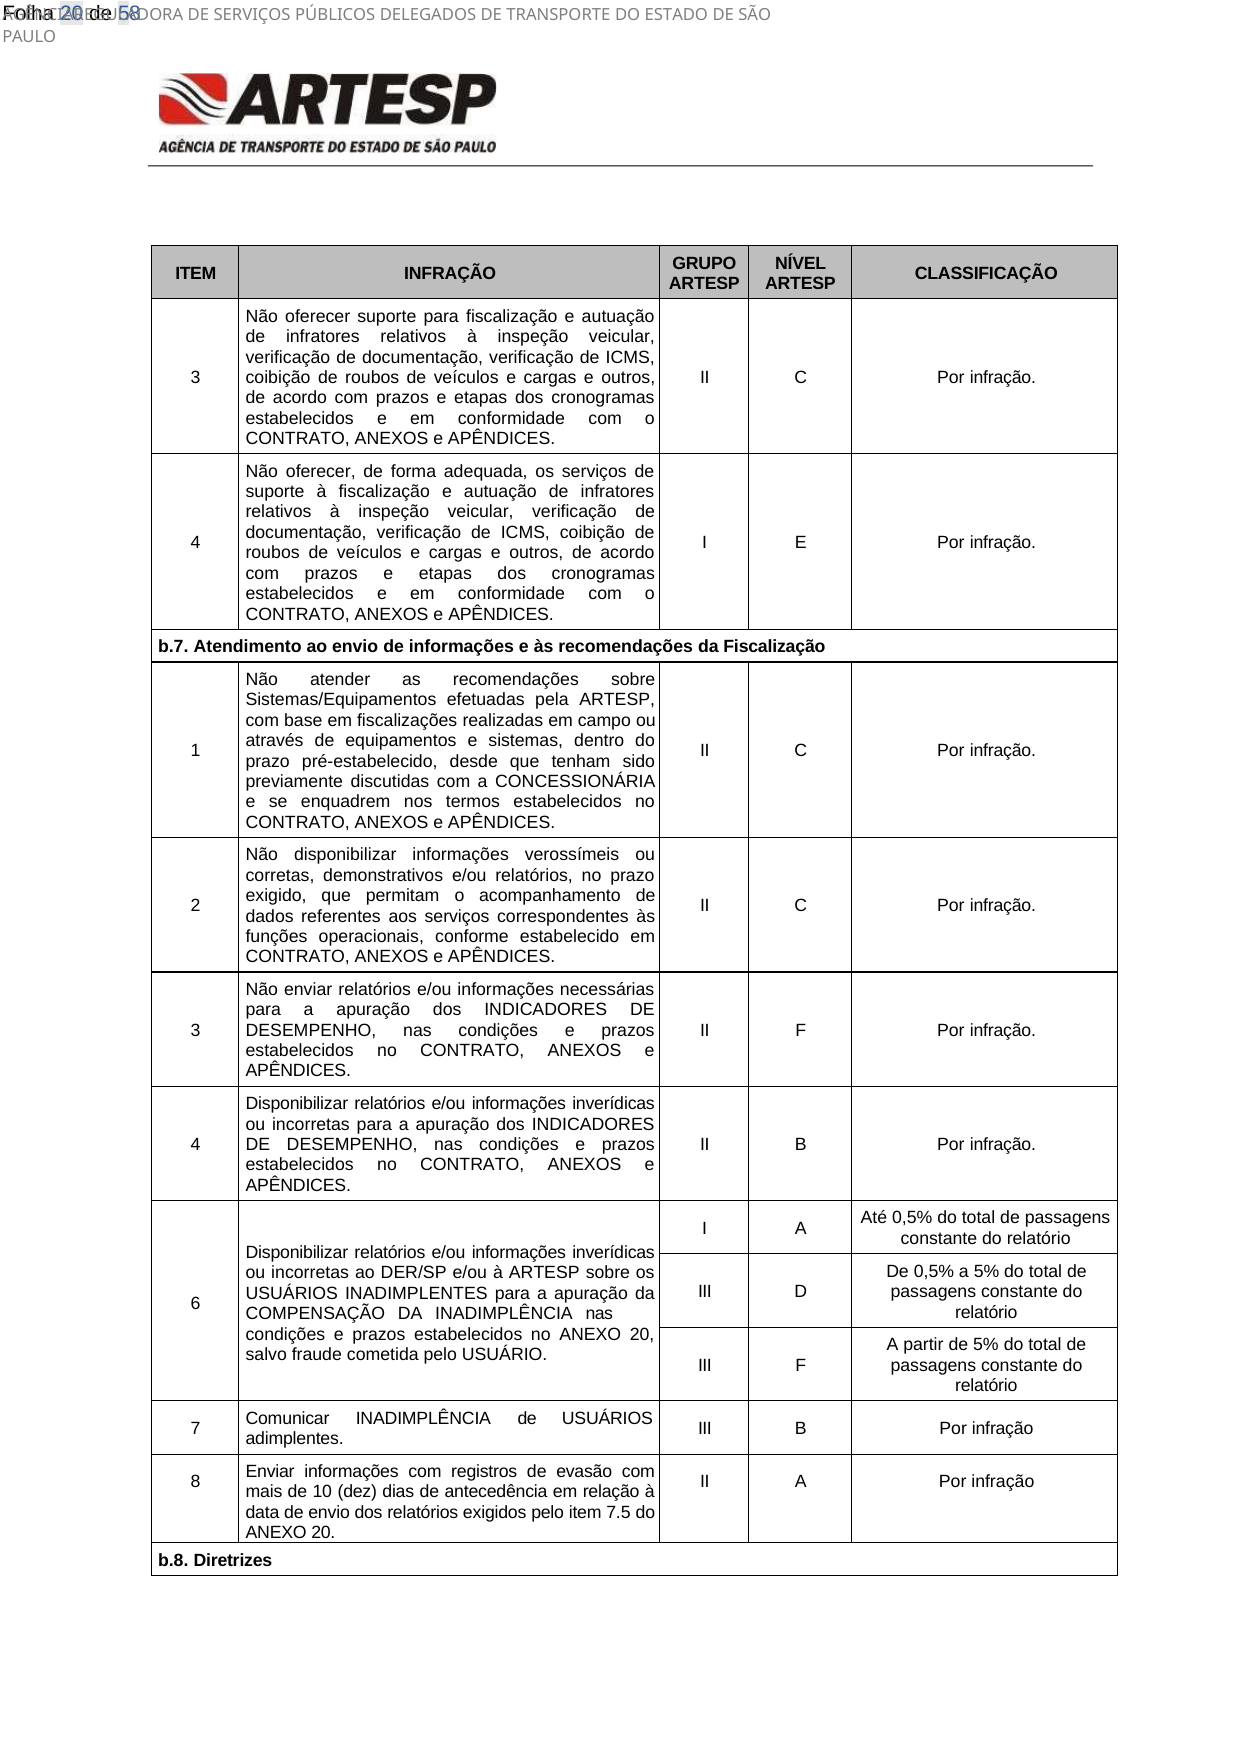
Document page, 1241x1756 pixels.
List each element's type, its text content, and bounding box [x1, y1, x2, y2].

table_cell Por infração. [852, 838, 1117, 971]
table_cell 3 [152, 299, 238, 453]
table_cell 4 [152, 454, 238, 629]
table_cell 2 [152, 838, 238, 971]
table_cell 1 [152, 663, 238, 837]
table_header ITEM [152, 246, 238, 298]
table_cell Não enviar relatórios e/ou informações necessárias para a apuração dos INDICADORES DE DESEMPENHO, nas condições e prazos estabelecidos no CONTRATO, ANEXOS e APÊNDICES. [239, 973, 659, 1086]
table_cell III [660, 1401, 748, 1453]
table_cell 6 [152, 1201, 238, 1400]
table_cell D [749, 1254, 851, 1327]
table_cell II [660, 299, 748, 453]
table_cell b.7. Atendimento ao envio de informações e às recomendações da Fiscalização [152, 630, 1117, 661]
table_cell III [660, 1254, 748, 1327]
table_cell A [749, 1201, 851, 1253]
table_header GRUPO ARTESP [660, 246, 748, 298]
table_cell 4 [152, 1087, 238, 1200]
table_cell 7 [152, 1401, 238, 1453]
table_cell F [749, 1328, 851, 1400]
table_header CLASSIFICAÇÃO [852, 246, 1117, 298]
table_cell Por infração [852, 1455, 1117, 1542]
table_cell Por infração [852, 1401, 1117, 1453]
table_cell C [749, 838, 851, 971]
table_cell E [749, 454, 851, 629]
table_cell II [660, 973, 748, 1086]
table_cell II [660, 838, 748, 971]
table_cell B [749, 1401, 851, 1453]
table_cell Disponibilizar relatórios e/ou informações inverídicas ou incorretas para a apuração dos INDICADORES DE DESEMPENHO, nas condições e prazos estabelecidos no CONTRATO, ANEXOS e APÊNDICES. [239, 1087, 659, 1200]
table_cell Não oferecer suporte para fiscalização e autuação de infratores relativos à inspeção veicular, verificação de documentação, verificação de ICMS, coibição de roubos de veículos e cargas e outros, de acordo com prazos e etapas dos cronogramas estabelecidos e em conformidade com o CONTRATO, ANEXOS e APÊNDICES. [239, 299, 659, 453]
table_cell Disponibilizar relatórios e/ou informações inverídicas ou incorretas ao DER/SP e/ou à ARTESP sobre os USUÁRIOS INADIMPLENTES para a apuração da COMPENSAÇÃO DA INADIMPLÊNCIA nas condições e prazos estabelecidos no ANEXO 20, salvo fraude cometida pelo USUÁRIO. [239, 1201, 659, 1400]
table_cell B [749, 1087, 851, 1200]
table_cell I [660, 454, 748, 629]
table_cell II [660, 1455, 748, 1542]
table_cell b.8. Diretrizes [152, 1543, 1117, 1575]
table_cell 8 [152, 1455, 238, 1542]
table_cell Não atender as recomendações sobre Sistemas/Equipamentos efetuadas pela ARTESP, com base em fiscalizações realizadas em campo ou através de equipamentos e sistemas, dentro do prazo pré-estabelecido, desde que tenham sido previamente discutidas com a CONCESSIONÁRIA e se enquadrem nos termos estabelecidos no CONTRATO, ANEXOS e APÊNDICES. [239, 663, 659, 837]
table_cell C [749, 663, 851, 837]
table_cell Comunicar INADIMPLÊNCIA de USUÁRIOS adimplentes. [239, 1401, 659, 1453]
table_header INFRAÇÃO [239, 246, 659, 298]
table_cell Por infração. [852, 663, 1117, 837]
table_cell Não oferecer, de forma adequada, os serviços de suporte à fiscalização e autuação de infratores relativos à inspeção veicular, verificação de documentação, verificação de ICMS, coibição de roubos de veículos e cargas e outros, de acordo com prazos e etapas dos cronogramas estabelecidos e em conformidade com o CONTRATO, ANEXOS e APÊNDICES. [239, 454, 659, 629]
table_cell Não disponibilizar informações verossímeis ou corretas, demonstrativos e/ou relatórios, no prazo exigido, que permitam o acompanhamento de dados referentes aos serviços correspondentes às funções operacionais, conforme estabelecido em CONTRATO, ANEXOS e APÊNDICES. [239, 838, 659, 971]
table_cell 3 [152, 973, 238, 1086]
table_cell Por infração. [852, 1087, 1117, 1200]
table_cell Por infração. [852, 973, 1117, 1086]
table_header NÍVEL ARTESP [749, 246, 851, 298]
table_cell De 0,5% a 5% do total de passagens constante do relatório [852, 1254, 1117, 1327]
table_cell A partir de 5% do total de passagens constante do relatório [852, 1328, 1117, 1400]
table_cell F [749, 973, 851, 1086]
table_cell A [749, 1455, 851, 1542]
table_cell Por infração. [852, 299, 1117, 453]
table_cell Até 0,5% do total de passagens constante do relatório [852, 1201, 1117, 1253]
table_cell Por infração. [852, 454, 1117, 629]
picture [158, 73, 497, 153]
table_cell II [660, 1087, 748, 1200]
table_cell C [749, 299, 851, 453]
table_cell II [660, 663, 748, 837]
table_cell Enviar informações com registros de evasão com mais de 10 (dez) dias de antecedência em relação à data de envio dos relatórios exigidos pelo item 7.5 do ANEXO 20. [239, 1455, 659, 1542]
table_cell III [660, 1328, 748, 1400]
table_cell I [660, 1201, 748, 1253]
